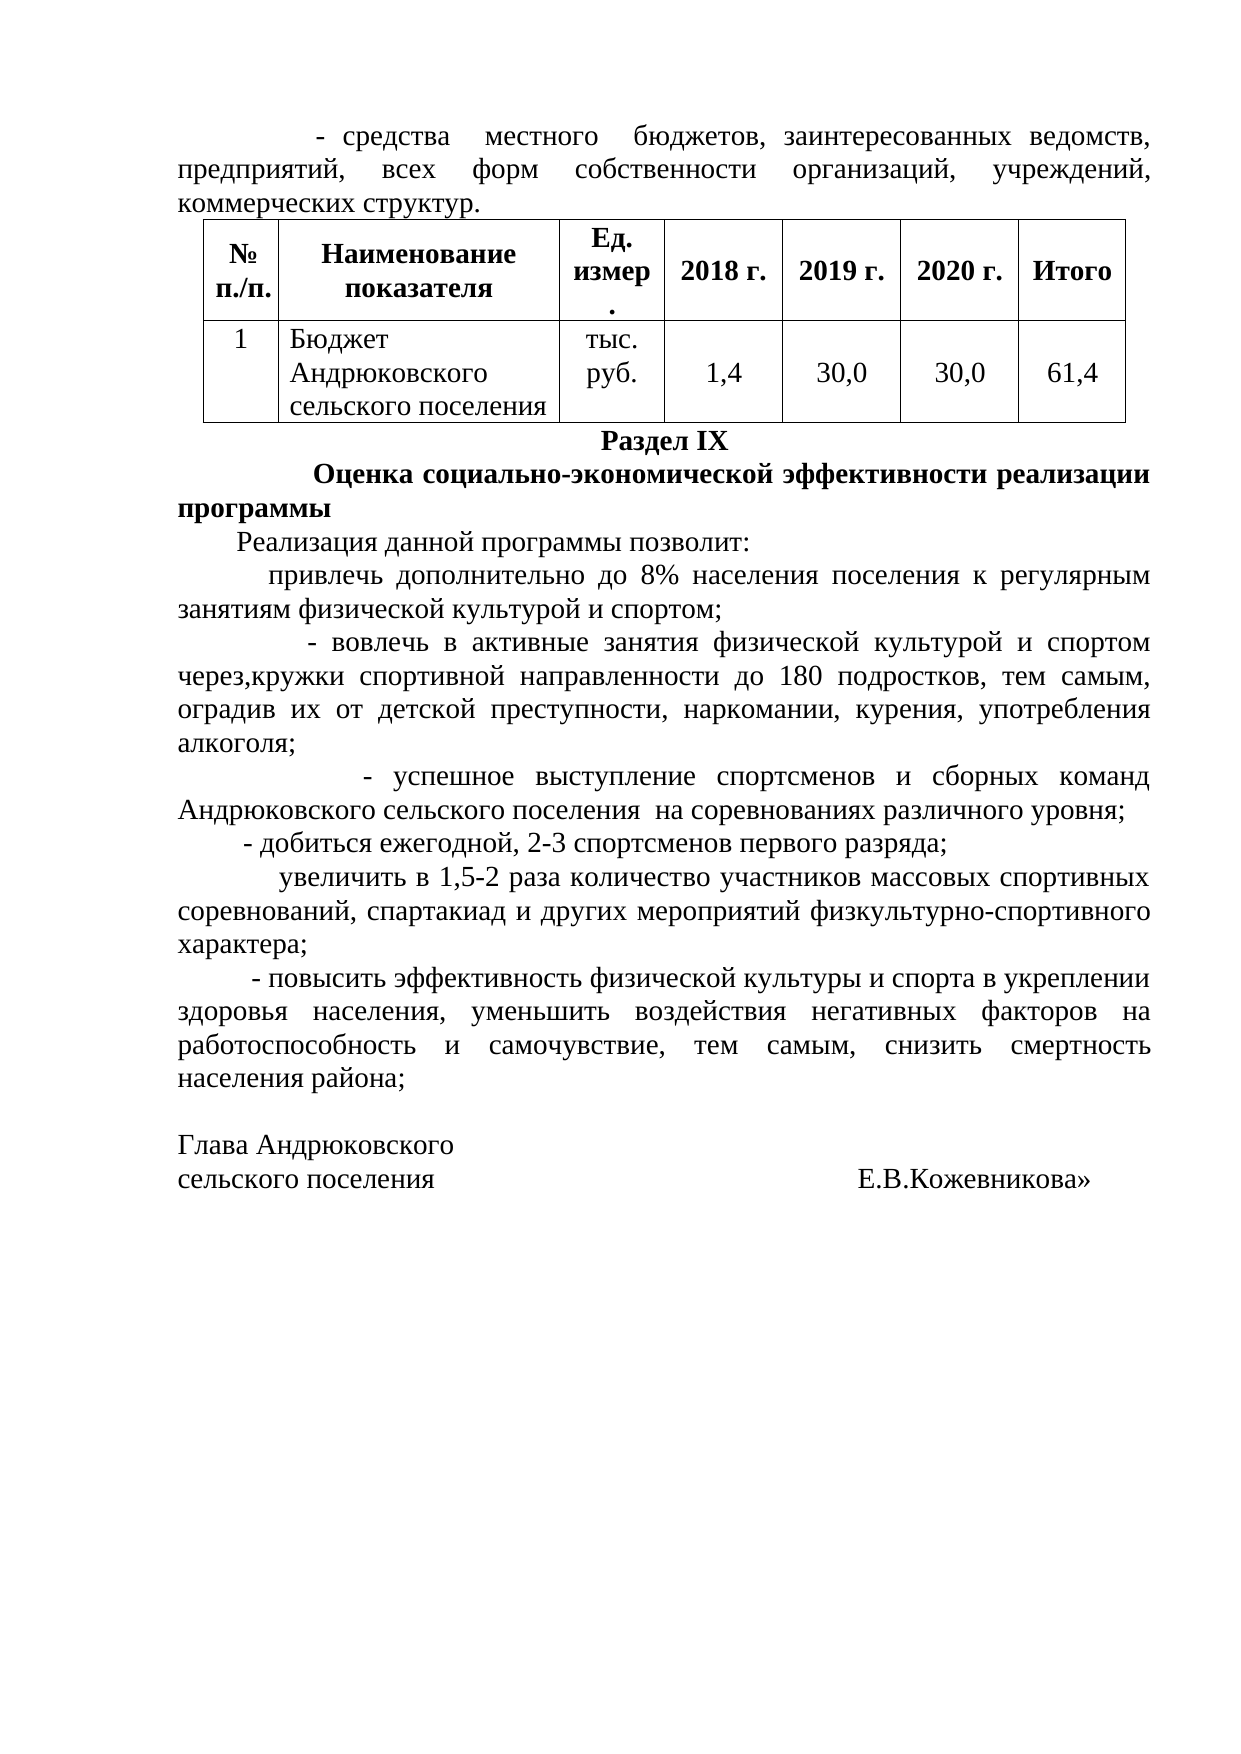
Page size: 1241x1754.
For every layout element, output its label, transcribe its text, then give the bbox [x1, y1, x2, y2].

table_header 2019 г. [783, 220, 900, 320]
text сельского поселения Е.В.Кожевникова» [177, 1161, 1152, 1194]
table_cell тыс. руб. [560, 321, 664, 422]
table_cell 30,0 [783, 321, 900, 422]
table_header 2018 г. [665, 220, 782, 320]
text - повысить эффективность физической культуры и спорта в укреплении здоровья населения, уменьшить воздействия негативных факторов на работоспособность и самочувствие, тем самым, снизить смертность населения района; [177, 960, 1152, 1094]
table_header № п./п. [204, 220, 278, 320]
text - добиться ежегодной, 2-3 спортсменов первого разряда; [177, 826, 1152, 859]
table_header Итого [1019, 220, 1125, 320]
text Раздел IX [177, 423, 1152, 457]
table_cell 1,4 [665, 321, 782, 422]
table_header Наименование показателя [279, 220, 559, 320]
text увеличить в 1,5-2 раза количество участников массовых спортивных соревнований, спартакиад и других мероприятий физкультурно-спортивного характера; [177, 859, 1152, 960]
text - успешное выступление спортсменов и сборных команд Андрюковского сельского поселения на соревнованиях различного уровня; [177, 758, 1152, 826]
table_cell 61,4 [1019, 321, 1125, 422]
table_cell 30,0 [901, 321, 1018, 422]
table_cell 1 [204, 321, 278, 422]
text Реализация данной программы позволит: [177, 524, 1152, 557]
text Оценка социально-экономической эффективности реализации программы [177, 457, 1152, 524]
table_header 2020 г. [901, 220, 1018, 320]
text - средства местного бюджетов, заинтересованных ведомств, предприятий, всех форм собственности организаций, учреждений, коммерческих структур. [177, 118, 1152, 219]
text - вовлечь в активные занятия физической культурой и спортом через,кружки спортивной направленности до 180 подростков, тем самым, оградив их от детской преступности, наркомании, курения, употребления алкоголя; [177, 624, 1152, 758]
table_cell Бюджет Андрюковского сельского поселения [279, 321, 559, 422]
table_header Ед. измер. [560, 220, 664, 320]
text Глава Андрюковского [177, 1127, 1152, 1161]
text привлечь дополнительно до 8% населения поселения к регулярным занятиям физической культурой и спортом; [177, 557, 1152, 624]
